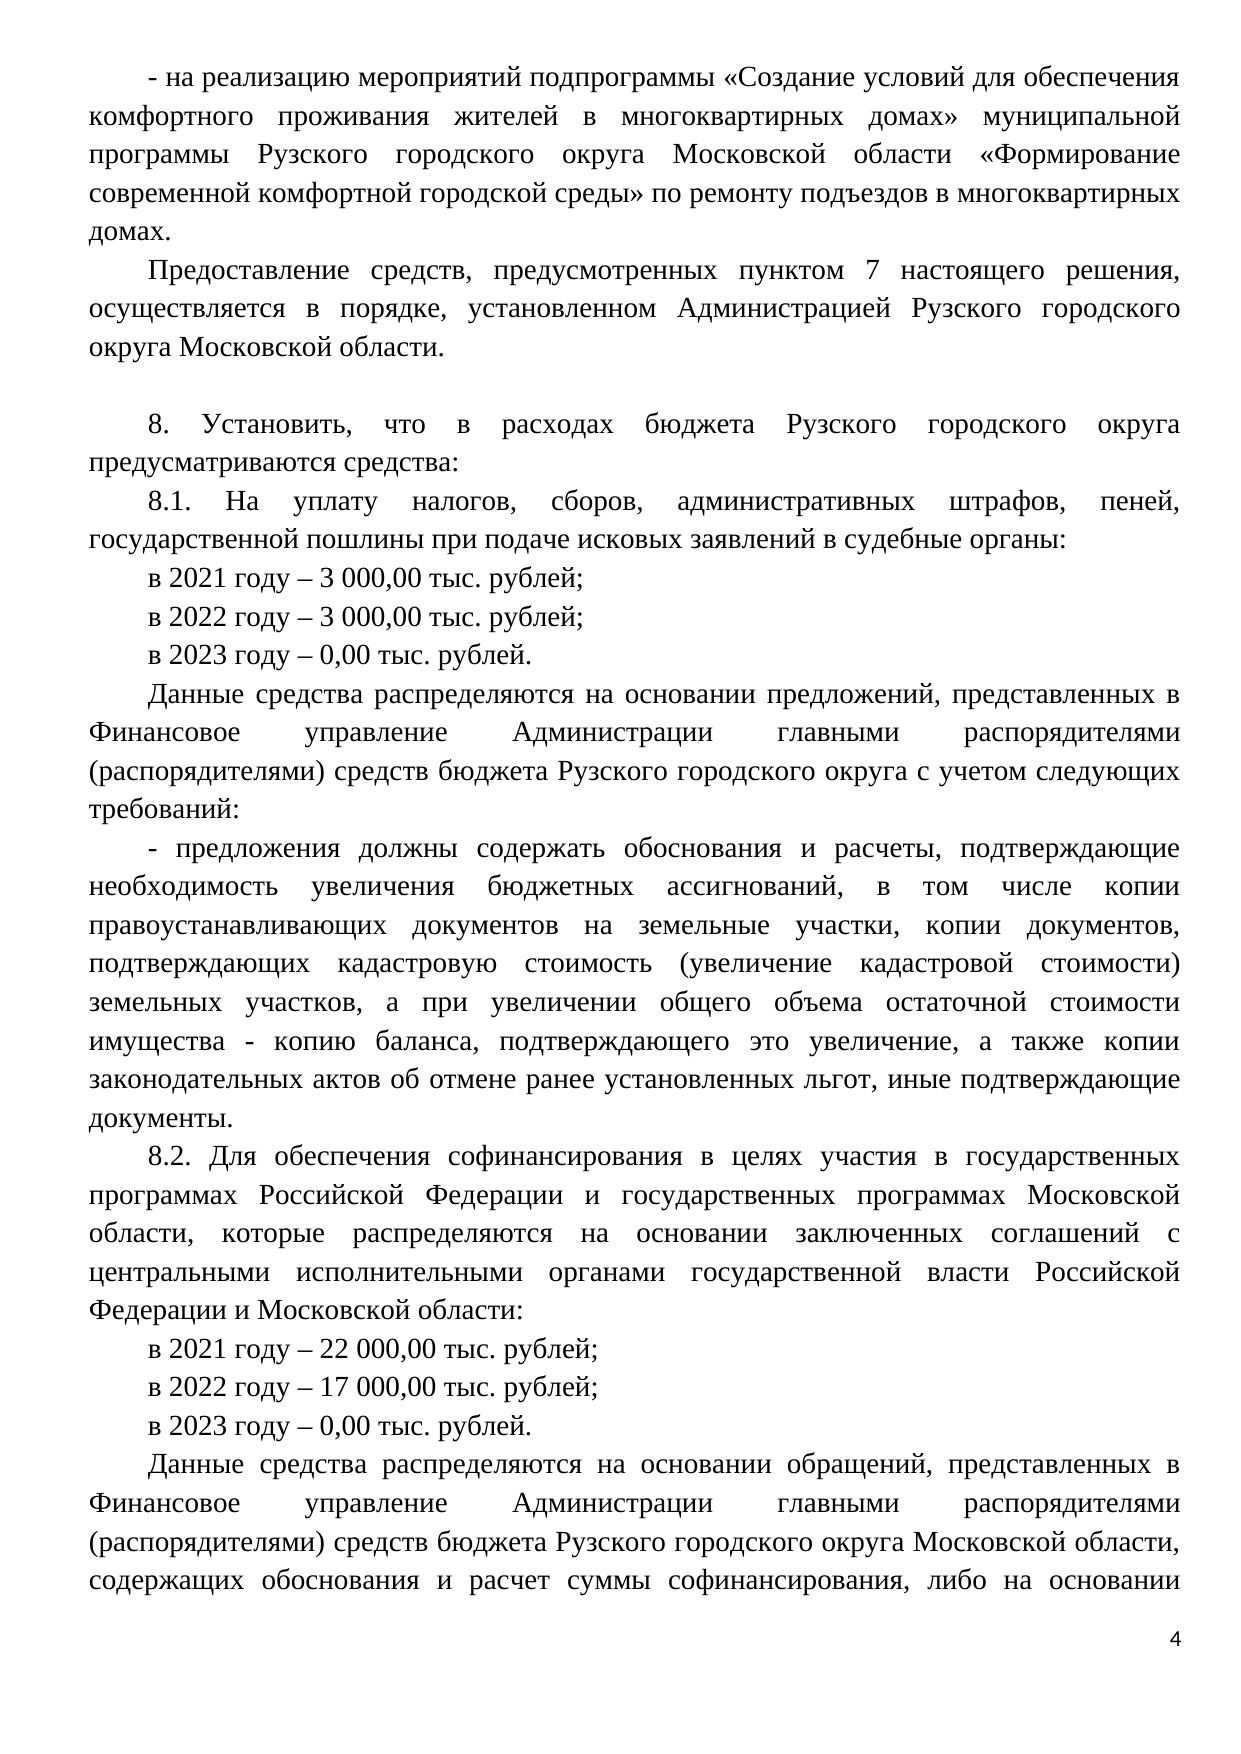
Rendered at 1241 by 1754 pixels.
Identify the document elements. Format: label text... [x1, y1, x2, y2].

text 8. Установить, что в расходах бюджета Рузского городского округа предусматриваются средства: [89, 406, 1181, 478]
text 8.2. Для обеспечения софинансирования в целях участия в государственных программах Российской Федерации и государственных программах Московской области, которые распределяются на основании заключенных соглашений с центральными исполнительными органами государственной власти Российской Федерации и Московской области: [89, 1138, 1181, 1326]
text в 2022 году – 3 000,00 тыс. рублей; [89, 599, 1181, 632]
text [89, 1447, 1181, 1596]
text в 2023 году – 0,00 тыс. рублей. [89, 637, 1181, 671]
text Предоставление средств, предусмотренных пунктом 7 настоящего решения, осуществляется в порядке, установленном Администрацией Рузского городского округа Московской области. [89, 252, 1181, 362]
text - предложения должны содержать обоснования и расчеты, подтверждающие необходимость увеличения бюджетных ассигнований, в том числе копии правоустанавливающих документов на земельные участки, копии документов, подтверждающих кадастровую стоимость (увеличение кадастровой стоимости) земельных участков, а при увеличении общего объема остаточной стоимости имущества - копию баланса, подтверждающего это увеличение, а также копии законодательных актов об отмене ранее установленных льгот, иные подтверждающие документы. [89, 830, 1181, 1133]
text в 2021 году – 3 000,00 тыс. рублей; [89, 560, 1181, 594]
text в 2022 году – 17 000,00 тыс. рублей; [89, 1369, 1181, 1403]
text - на реализацию мероприятий подпрограммы «Создание условий для обеспечения комфортного проживания жителей в многоквартирных домах» муниципальной программы Рузского городского округа Московской области «Формирование современной комфортной городской среды» по ремонту подъездов в многоквартирных домах. [89, 59, 1181, 247]
text 8.1. На уплату налогов, сборов, административных штрафов, пеней, государственной пошлины при подаче исковых заявлений в судебные органы: [89, 483, 1181, 555]
text в 2023 году – 0,00 тыс. рублей. [89, 1408, 1181, 1442]
text Данные средства распределяются на основании предложений, представленных в Финансовое управление Администрации главными распорядителями (распорядителями) средств бюджета Рузского городского округа с учетом следующих требований: [89, 676, 1181, 825]
text в 2021 году – 22 000,00 тыс. рублей; [89, 1331, 1181, 1364]
